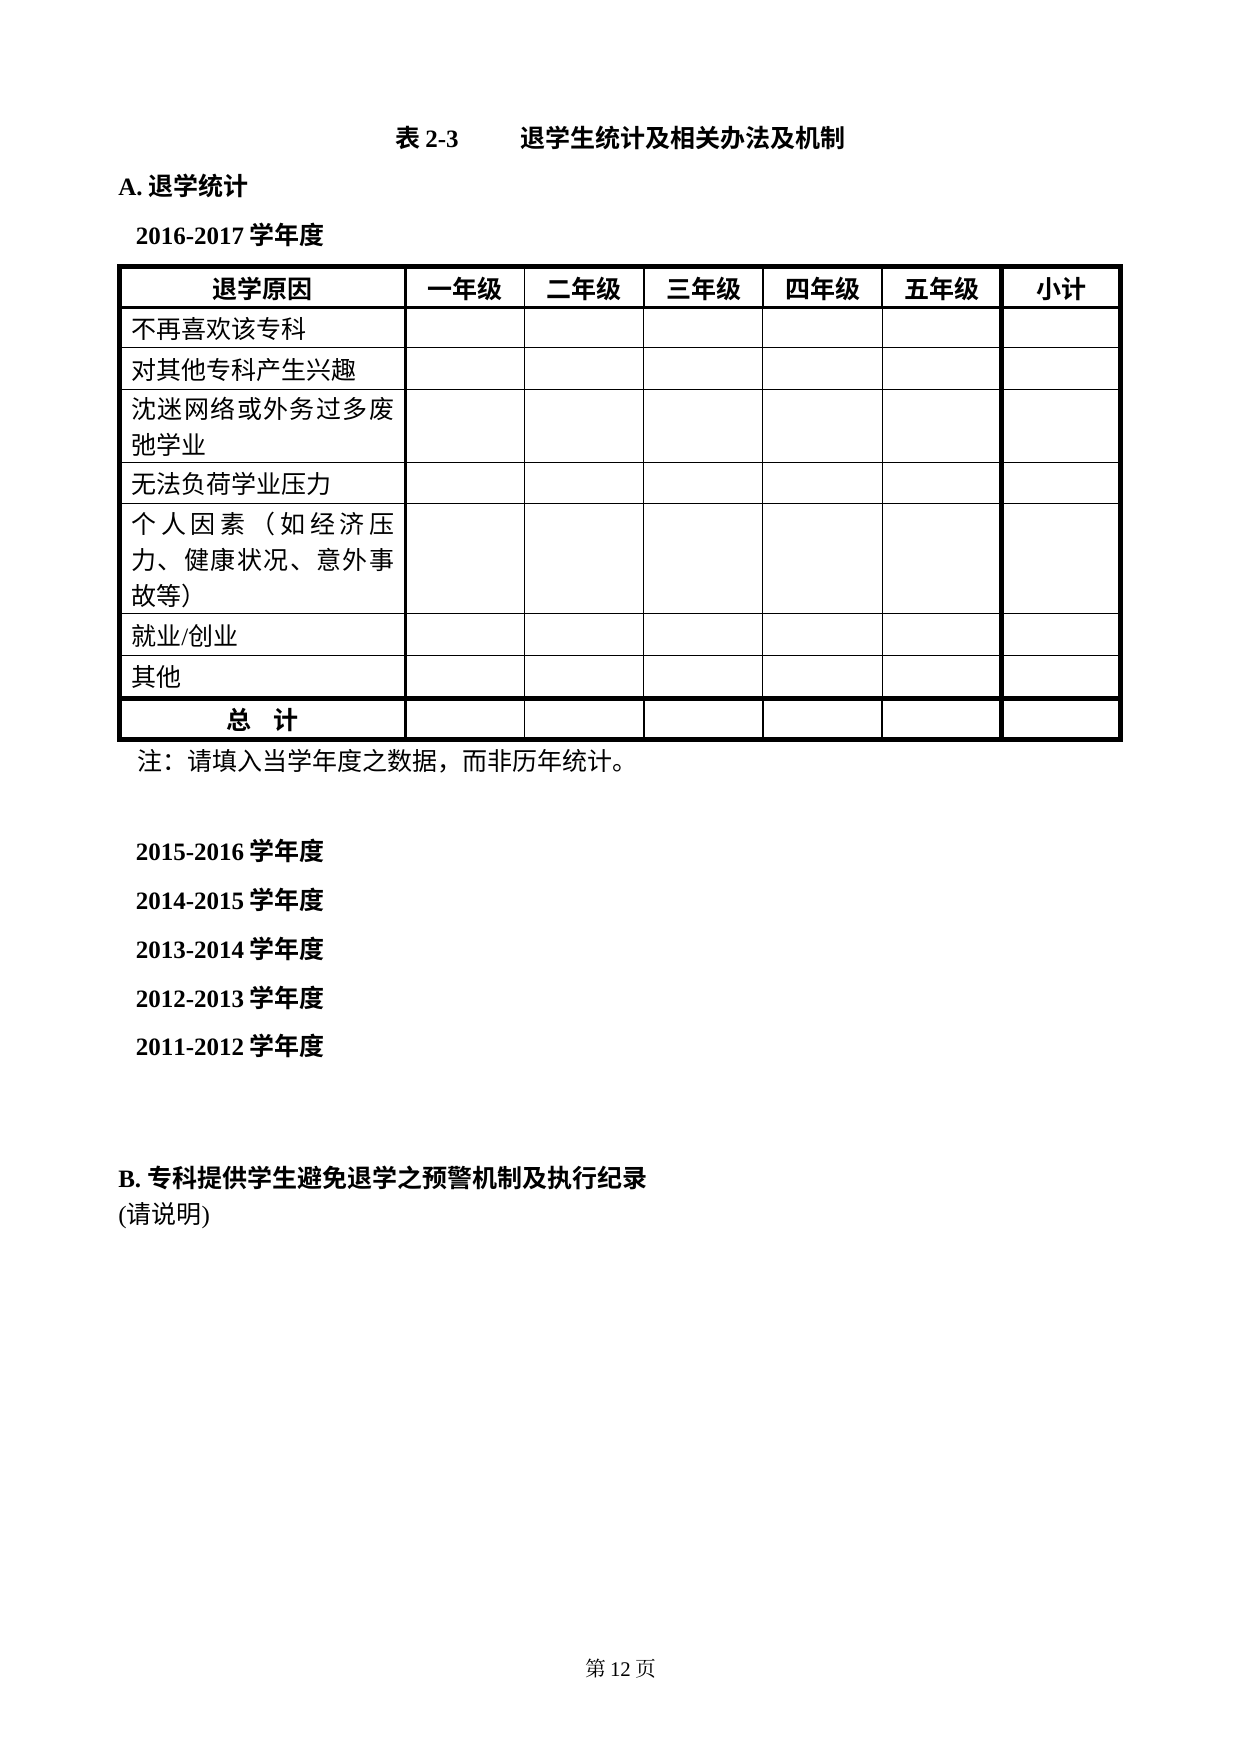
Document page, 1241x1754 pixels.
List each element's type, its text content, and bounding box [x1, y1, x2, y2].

table_cell [525, 463, 643, 503]
table_cell [407, 390, 524, 462]
text 2015-2016学年度 [136, 832, 1122, 868]
table_cell [1004, 348, 1118, 388]
table_cell [763, 348, 882, 388]
table_cell [1004, 701, 1118, 737]
text 2016-2017学年度 [136, 216, 1122, 252]
table_cell 就业/创业 [122, 614, 404, 654]
table_cell [763, 390, 882, 462]
table_cell 其他 [122, 656, 404, 696]
table_cell [407, 504, 524, 613]
text 注：请填入当学年度之数据，而非历年统计。 [118, 742, 1122, 778]
table_cell [644, 309, 762, 347]
table_cell [1004, 656, 1118, 696]
table_cell [525, 504, 643, 613]
table_header 一年级 [407, 269, 524, 306]
text 2014-2015学年度 [136, 881, 1122, 917]
table_cell [525, 656, 643, 696]
table_cell [407, 614, 524, 654]
table_cell [883, 463, 999, 503]
table_cell [763, 504, 882, 613]
table_cell [525, 309, 643, 347]
table_cell 不再喜欢该专科 [122, 309, 404, 347]
table_cell [1004, 614, 1118, 654]
text 2012-2013学年度 [136, 978, 1122, 1014]
table_header 三年级 [645, 269, 762, 306]
table_cell [883, 390, 999, 462]
table_cell [1004, 463, 1118, 503]
table_cell [644, 504, 762, 613]
table_cell [644, 463, 762, 503]
table_cell 个人因素（如经济压力、健康状况、意外事故等） [122, 504, 404, 613]
text 2013-2014学年度 [136, 929, 1122, 966]
table_cell [763, 656, 882, 696]
text 表2-3 退学生统计及相关办法及机制 [118, 118, 1122, 154]
table_cell [1004, 309, 1118, 347]
table_cell [645, 701, 762, 737]
table_cell [407, 656, 524, 696]
table_header 二年级 [525, 269, 643, 306]
text B. 专科提供学生避免退学之预警机制及执行纪录 [118, 1158, 1197, 1194]
text A. 退学统计 [118, 167, 1197, 203]
table_cell [407, 701, 524, 737]
table_cell [763, 614, 882, 654]
table_cell [407, 463, 524, 503]
table_cell [763, 309, 882, 347]
table_cell [644, 614, 762, 654]
table_cell [525, 614, 643, 654]
table_cell [644, 656, 762, 696]
table_cell [883, 504, 999, 613]
text (请说明) [118, 1194, 1122, 1231]
table_cell [1004, 390, 1118, 462]
table_cell [525, 701, 643, 737]
table_header 五年级 [883, 269, 999, 306]
table_cell [883, 701, 999, 737]
table_cell [407, 309, 524, 347]
table_cell [883, 309, 999, 347]
table_header 四年级 [764, 269, 881, 306]
table_cell 对其他专科产生兴趣 [122, 348, 404, 388]
table_cell [525, 390, 643, 462]
table_cell [883, 348, 999, 388]
table_header 退学原因 [122, 269, 404, 306]
table_cell [883, 614, 999, 654]
table_cell 沈迷网络或外务过多废弛学业 [122, 390, 404, 462]
table_header 小计 [1004, 269, 1118, 306]
table_cell 无法负荷学业压力 [122, 463, 404, 503]
table_cell [1004, 504, 1118, 613]
table_cell [407, 348, 524, 388]
table_cell [883, 656, 999, 696]
text 2011-2012学年度 [136, 1027, 1122, 1063]
table_cell [644, 348, 762, 388]
table_cell [644, 390, 762, 462]
table_cell [525, 348, 643, 388]
table_cell 总 计 [122, 701, 404, 737]
table_cell [763, 463, 882, 503]
table_cell [764, 701, 881, 737]
